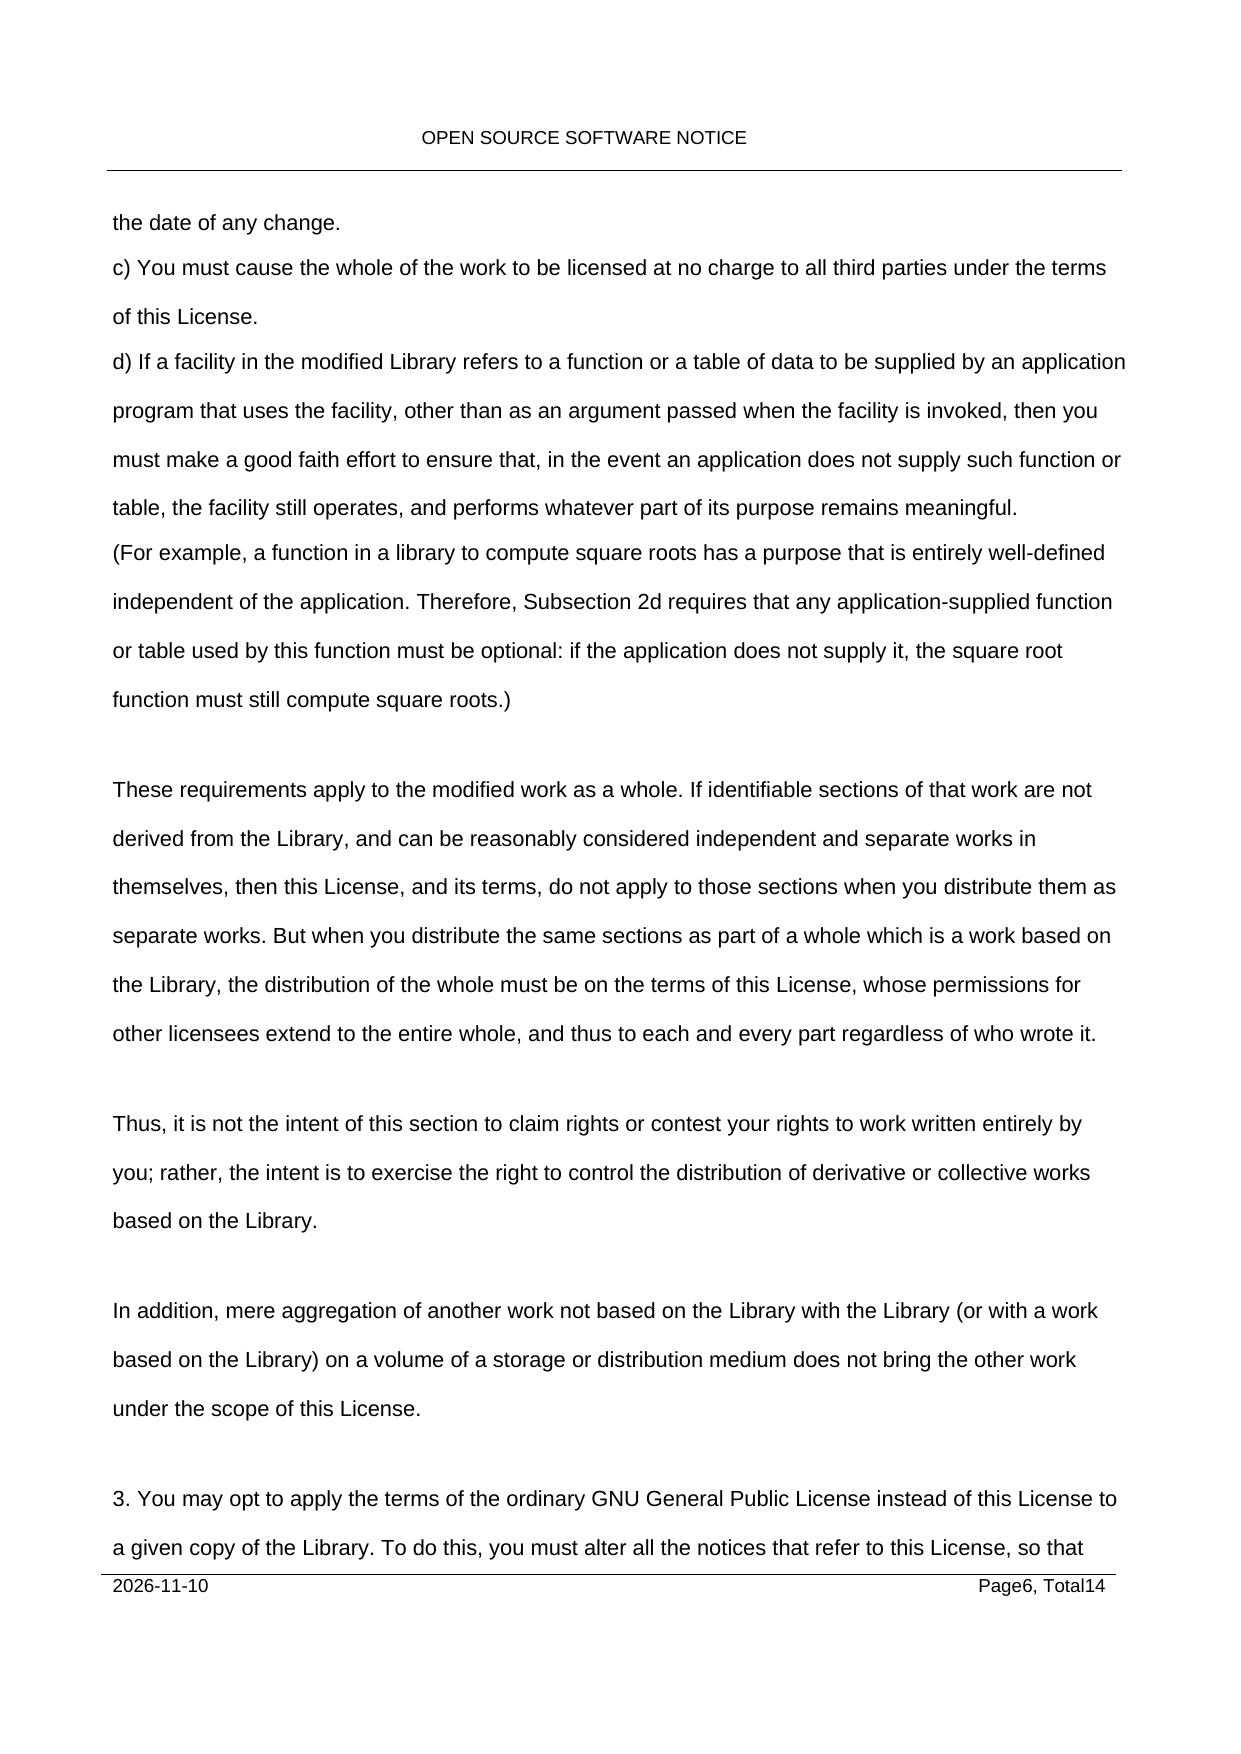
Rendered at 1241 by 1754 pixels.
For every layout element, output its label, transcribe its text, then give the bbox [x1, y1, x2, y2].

text In addition, mere aggregation of another work not based on the Library with the Library (or with a work based on the Library) on a volume of a storage or distribution medium does not bring the other work under the scope of this License. [112, 1295, 1128, 1425]
text c) You must cause the whole of the work to be licensed at no charge to all third parties under the terms of this License. [112, 251, 1128, 333]
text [112, 206, 1128, 239]
text These requirements apply to the modified work as a whole. If identifiable sections of that work are not derived from the Library, and can be reasonably considered independent and separate works in themselves, then this License, and its terms, do not apply to those sections when you distribute them as separate works. But when you distribute the same sections as part of a whole which is a work based on the Library, the distribution of the whole must be on the terms of this License, whose permissions for other licensees extend to the entire whole, and thus to each and every part regardless of who wrote it. [112, 773, 1128, 1049]
text Thus, it is not the intent of this section to claim rights or contest your rights to work written entirely by you; rather, the intent is to exercise the right to control the distribution of derivative or collective works based on the Library. [112, 1107, 1128, 1237]
text (For example, a function in a library to compute square roots has a purpose that is entirely well-defined independent of the application. Therefore, Subsection 2d requires that any application-supplied function or table used by this function must be optional: if the application does not supply it, the square root function must still compute square roots.) [112, 537, 1128, 715]
text d) If a facility in the modified Library refers to a function or a table of data to be supplied by an application program that uses the facility, other than as an argument passed when the facility is invoked, then you must make a good faith effort to ensure that, in the event an application does not supply such function or table, the facility still operates, and performs whatever part of its purpose remains meaningful. [112, 345, 1128, 524]
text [112, 1482, 1128, 1564]
